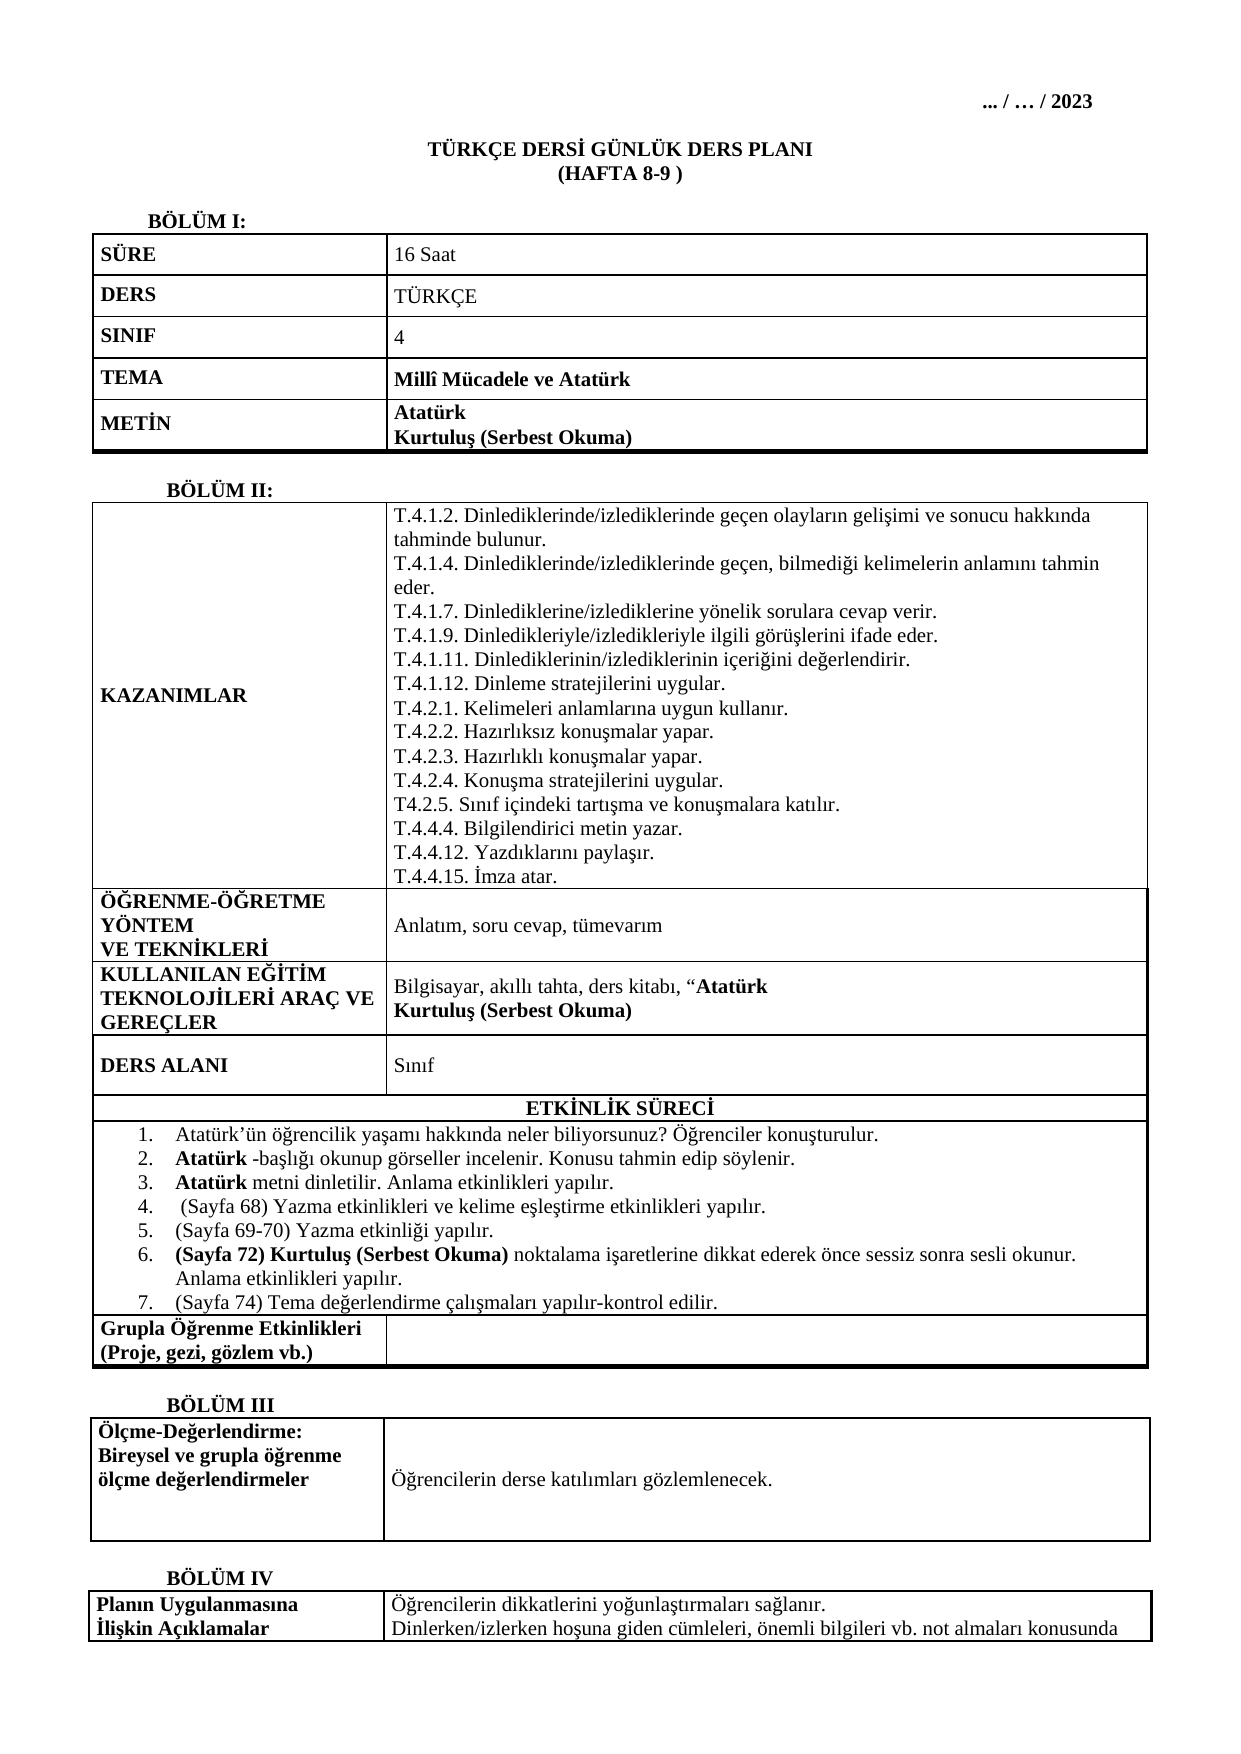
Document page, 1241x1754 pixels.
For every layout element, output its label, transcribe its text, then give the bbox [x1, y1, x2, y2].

table_cell DERS [94, 276, 386, 316]
text BÖLÜM I: [148, 209, 1092, 233]
table_header Öğrencilerin derse katılımları gözlemlenecek. [385, 1419, 1149, 1539]
table_cell Millî Mücadele ve Atatürk [388, 359, 1146, 398]
table_header 16 Saat [388, 235, 1146, 274]
table_cell Atatürk’ün öğrencilik yaşamı hakkında neler biliyorsunuz? Öğrenciler konuşturulur. Atatürk -başlığı okunup görseller incelenir. Konusu tahmin edip söylenir. Atatürk metni dinletilir. Anlama etkinlikleri yapılır. (Sayfa 68) Yazma etkinlikleri ve kelime eşleştirme etkinlikleri yapılır. (Sayfa 69-70) Yazma etkinliği yapılır. (Sayfa 72) Kurtuluş (Serbest Okuma) noktalama işaretlerine dikkat ederek önce sessiz sonra sesli okunur. Anlama etkinlikleri yapılır. (Sayfa 74) Tema değerlendirme çalışmaları yapılır-kontrol edilir. [94, 1122, 1146, 1314]
subtitle BÖLÜM III [148, 1393, 1092, 1417]
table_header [385, 1592, 1150, 1640]
table_cell ÖĞRENME-ÖĞRETME YÖNTEM VE TEKNİKLERİ [93, 889, 386, 961]
table_cell Atatürk Kurtuluş (Serbest Okuma) [388, 400, 1146, 449]
table_header Ölçme-Değerlendirme: Bireysel ve grupla öğrenme ölçme değerlendirmeler [92, 1419, 383, 1539]
table_cell 4 [388, 317, 1146, 357]
table_cell DERS ALANI [94, 1036, 386, 1094]
table_cell Sınıf [387, 1036, 1146, 1094]
table_cell SINIF [94, 317, 386, 357]
table_cell Anlatım, soru cevap, tümevarım [387, 889, 1146, 961]
table_cell [387, 1316, 1146, 1364]
table_cell TEMA [94, 359, 386, 398]
table_cell TÜRKÇE [388, 276, 1146, 316]
table_cell ETKİNLİK SÜRECİ [94, 1096, 1146, 1119]
subtitle BÖLÜM IV [148, 1566, 1092, 1590]
table_cell Bilgisayar, akıllı tahta, ders kitabı, “Atatürk Kurtuluş (Serbest Okuma) [387, 962, 1146, 1034]
table_header T.4.1.2. Dinlediklerinde/izlediklerinde geçen olayların gelişimi ve sonucu hakkında tahminde bulunur. T.4.1.4. Dinlediklerinde/izlediklerinde geçen, bilmediği kelimelerin anlamını tahmin eder. T.4.1.7. Dinlediklerine/izlediklerine yönelik sorulara cevap verir. T.4.1.9. Dinledikleriyle/izledikleriyle ilgili görüşlerini ifade eder. T.4.1.11. Dinlediklerinin/izlediklerinin içeriğini değerlendirir. T.4.1.12. Dinleme stratejilerini uygular. T.4.2.1. Kelimeleri anlamlarına uygun kullanır. T.4.2.2. Hazırlıksız konuşmalar yapar. T.4.2.3. Hazırlıklı konuşmalar yapar. T.4.2.4. Konuşma stratejilerini uygular. T4.2.5. Sınıf içindeki tartışma ve konuşmalara katılır. T.4.4.4. Bilgilendirici metin yazar. T.4.4.12. Yazdıklarını paylaşır. T.4.4.15. İmza atar. [387, 503, 1147, 888]
text ... / … / 2023 [148, 89, 1092, 113]
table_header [90, 1592, 383, 1640]
table_cell Grupla Öğrenme Etkinlikleri (Proje, gezi, gözlem vb.) [94, 1316, 386, 1364]
text (HAFTA 8-9 ) [148, 161, 1092, 185]
table_header SÜRE [94, 235, 386, 274]
text BÖLÜM II: [148, 478, 1092, 502]
table_cell METİN [94, 400, 386, 449]
table_cell KULLANILAN EĞİTİM TEKNOLOJİLERİ ARAÇ VE GEREÇLER [93, 962, 386, 1034]
text TÜRKÇE DERSİ GÜNLÜK DERS PLANI [148, 137, 1092, 161]
table_header KAZANIMLAR [93, 503, 386, 888]
